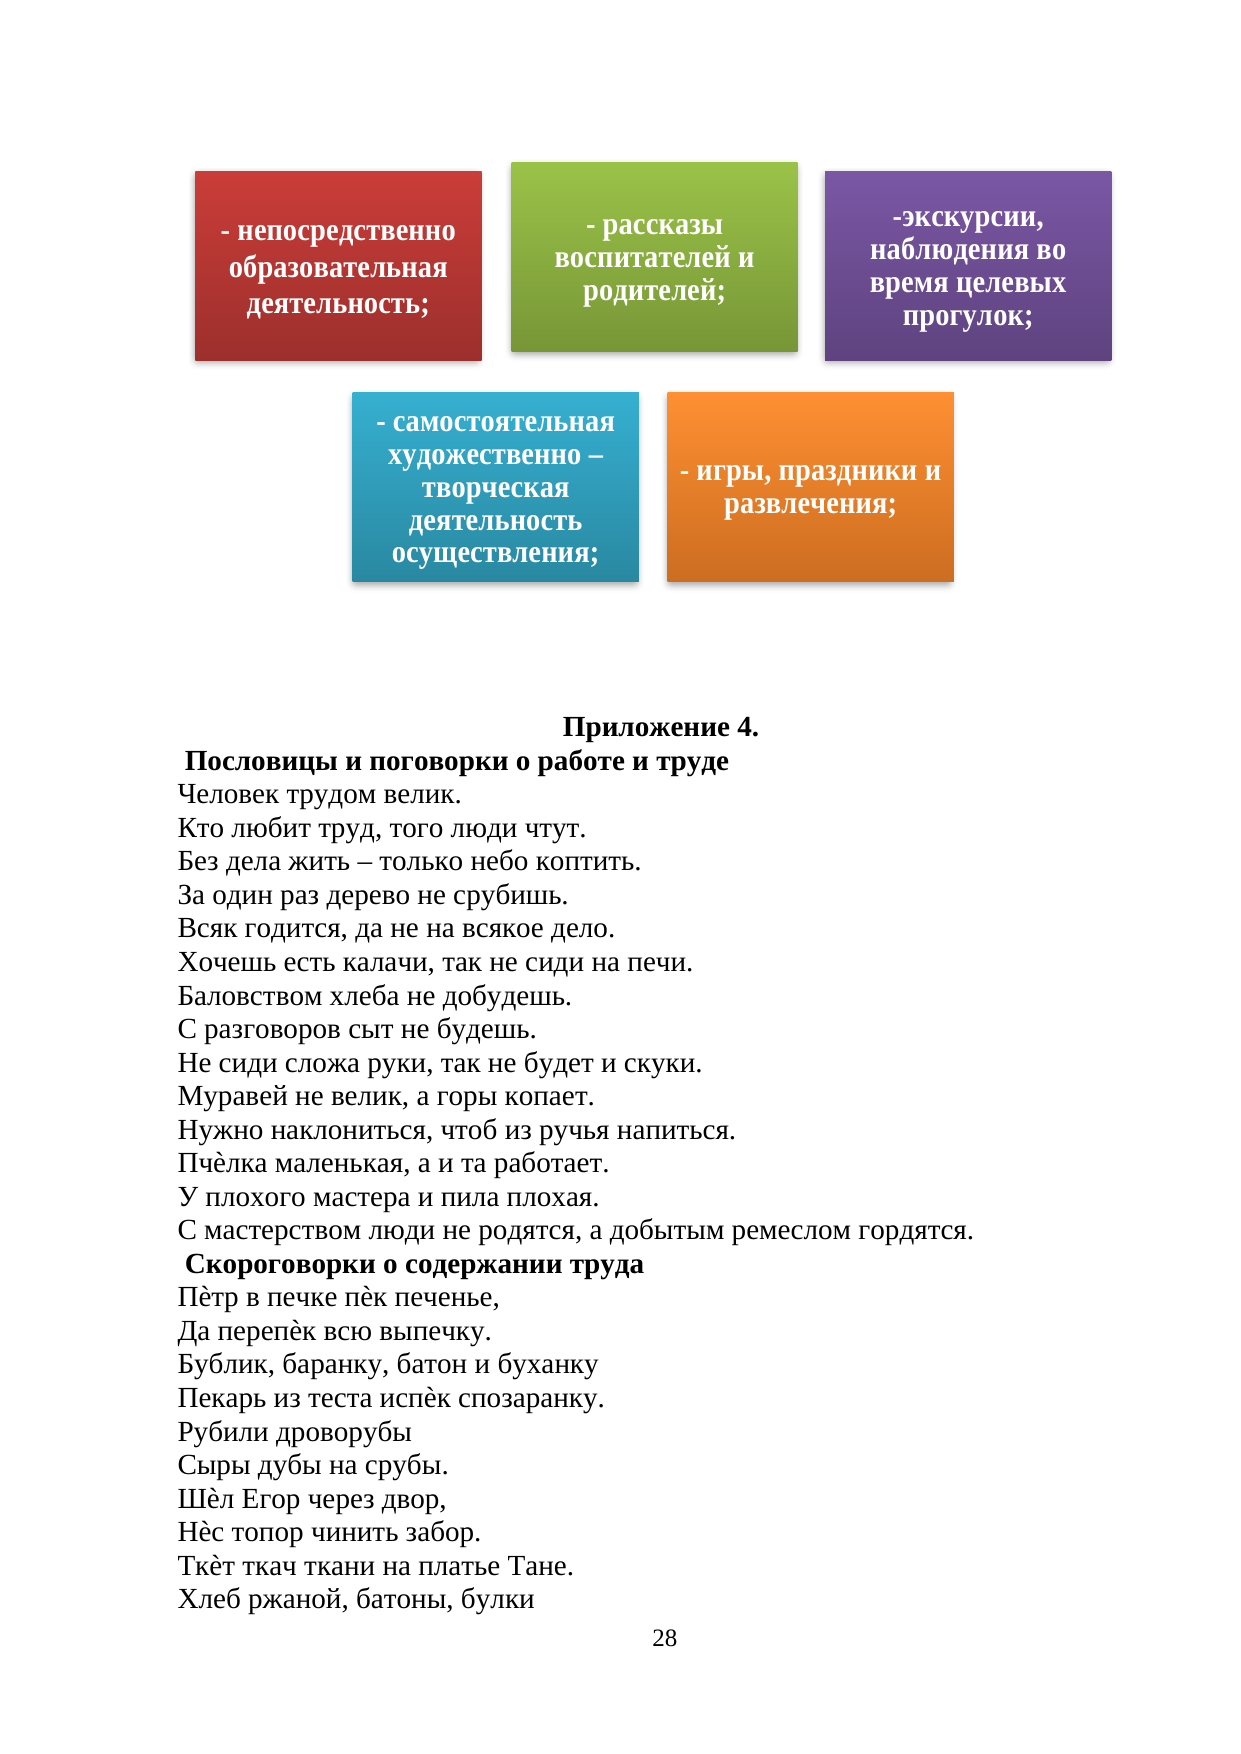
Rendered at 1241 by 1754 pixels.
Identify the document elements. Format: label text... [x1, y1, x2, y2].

text Ткѐт ткач ткани на платье Тане. [177, 1548, 1137, 1581]
text За один раз дерево не срубишь. [177, 877, 1137, 911]
text Всяк годится, да не на всякое дело. [177, 911, 1137, 944]
text Рубили дроворубы [177, 1414, 1137, 1447]
text Хлеб ржаной, батоны, булки [177, 1581, 1137, 1615]
text Муравей не велик, а горы копает. [177, 1078, 1137, 1112]
text С мастерством люди не родятся, а добытым ремеслом гордятся. [177, 1212, 1137, 1246]
text Баловством хлеба не добудешь. [177, 978, 1137, 1011]
text Сыры дубы на срубы. [177, 1447, 1137, 1481]
text Скороговорки о содержании труда [177, 1246, 1137, 1279]
text Хочешь есть калачи, так не сиди на печи. [177, 944, 1137, 978]
text Нѐс топор чинить забор. [177, 1514, 1137, 1548]
text Пекарь из теста испѐк спозаранку. [177, 1380, 1137, 1414]
text Нужно наклониться, чтоб из ручья напиться. [177, 1112, 1137, 1145]
text Кто любит труд, того люди чтут. [177, 810, 1137, 843]
text Не сиди сложа руки, так не будет и скуки. [177, 1045, 1137, 1078]
text Пословицы и поговорки о работе и труде [177, 743, 1137, 776]
text Бублик, баранку, батон и буханку [177, 1347, 1137, 1380]
text Пѐтр в печке пѐк печенье, [177, 1279, 1137, 1313]
text Человек трудом велик. [177, 776, 1137, 810]
text Пчѐлка маленькая, а и та работает. [177, 1145, 1137, 1179]
text Шѐл Егор через двор, [177, 1481, 1137, 1514]
text Приложение 4. [177, 709, 1137, 743]
text Без дела жить – только небо коптить. [177, 843, 1137, 877]
text У плохого мастера и пила плохая. [177, 1179, 1137, 1212]
text Да перепѐк всю выпечку. [177, 1313, 1137, 1347]
text С разговоров сыт не будешь. [177, 1011, 1137, 1045]
